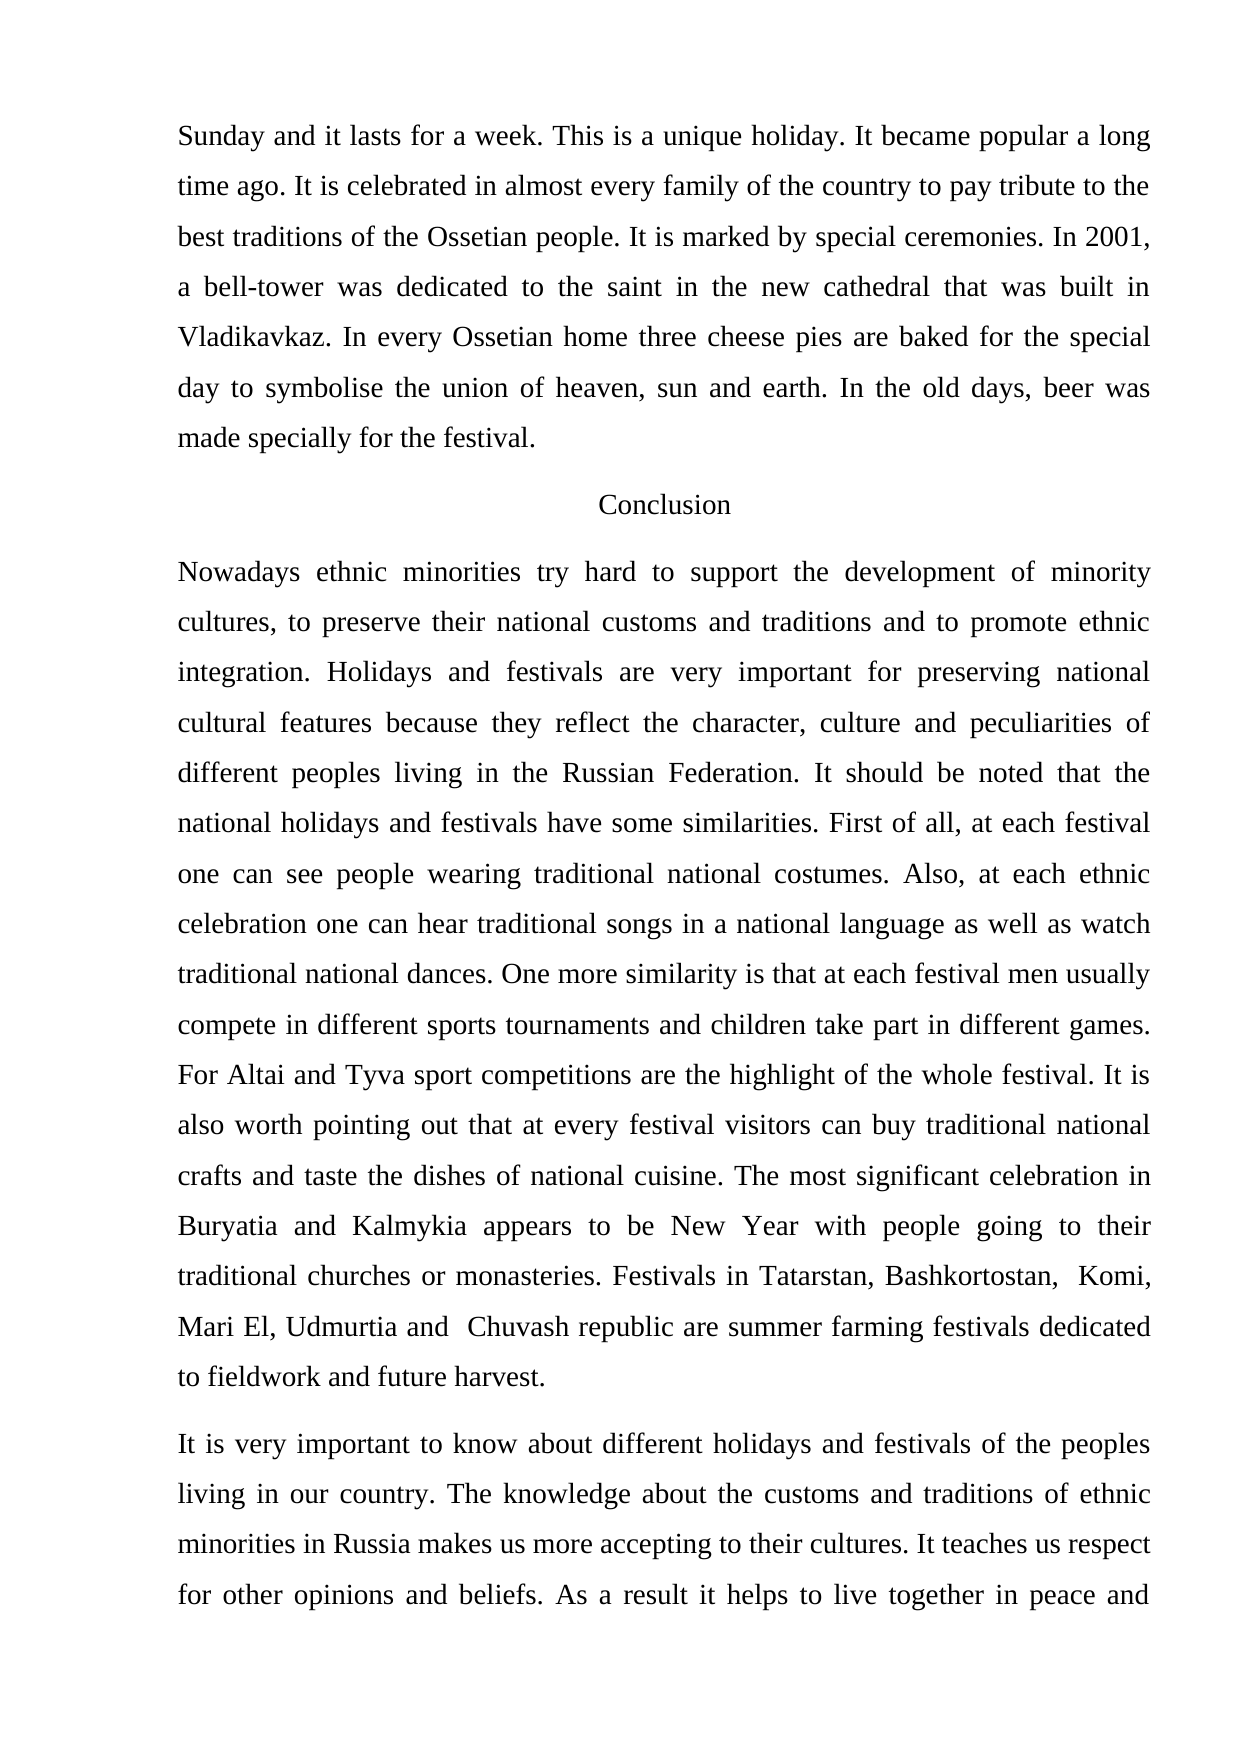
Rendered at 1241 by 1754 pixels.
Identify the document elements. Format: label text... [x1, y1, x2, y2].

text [177, 1426, 1152, 1610]
text Nowadays ethnic minorities try hard to support the development of minority cultures, to preserve their national customs and traditions and to promote ethnic integration. Holidays and festivals are very important for preserving national cultural features because they reflect the character, culture and peculiarities of different peoples living in the Russian Federation. It should be noted that the national holidays and festivals have some similarities. First of all, at each festival one can see people wearing traditional national costumes. Also, at each ethnic celebration one can hear traditional songs in a national language as well as watch traditional national dances. One more similarity is that at each festival men usually compete in different sports tournaments and children take part in different games. For Altai and Tyva sport competitions are the highlight of the whole festival. It is also worth pointing out that at every festival visitors can buy traditional national crafts and taste the dishes of national cuisine. The most significant celebration in Buryatia and Kalmykia appears to be New Year with people going to their traditional churches or monasteries. Festivals in Tatarstan, Bashkortostan, Komi, Mari El, Udmurtia and Chuvash republic are summer farming festivals dedicated to fieldwork and future harvest. [177, 554, 1152, 1392]
text Conclusion [177, 487, 1152, 521]
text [177, 118, 1152, 453]
